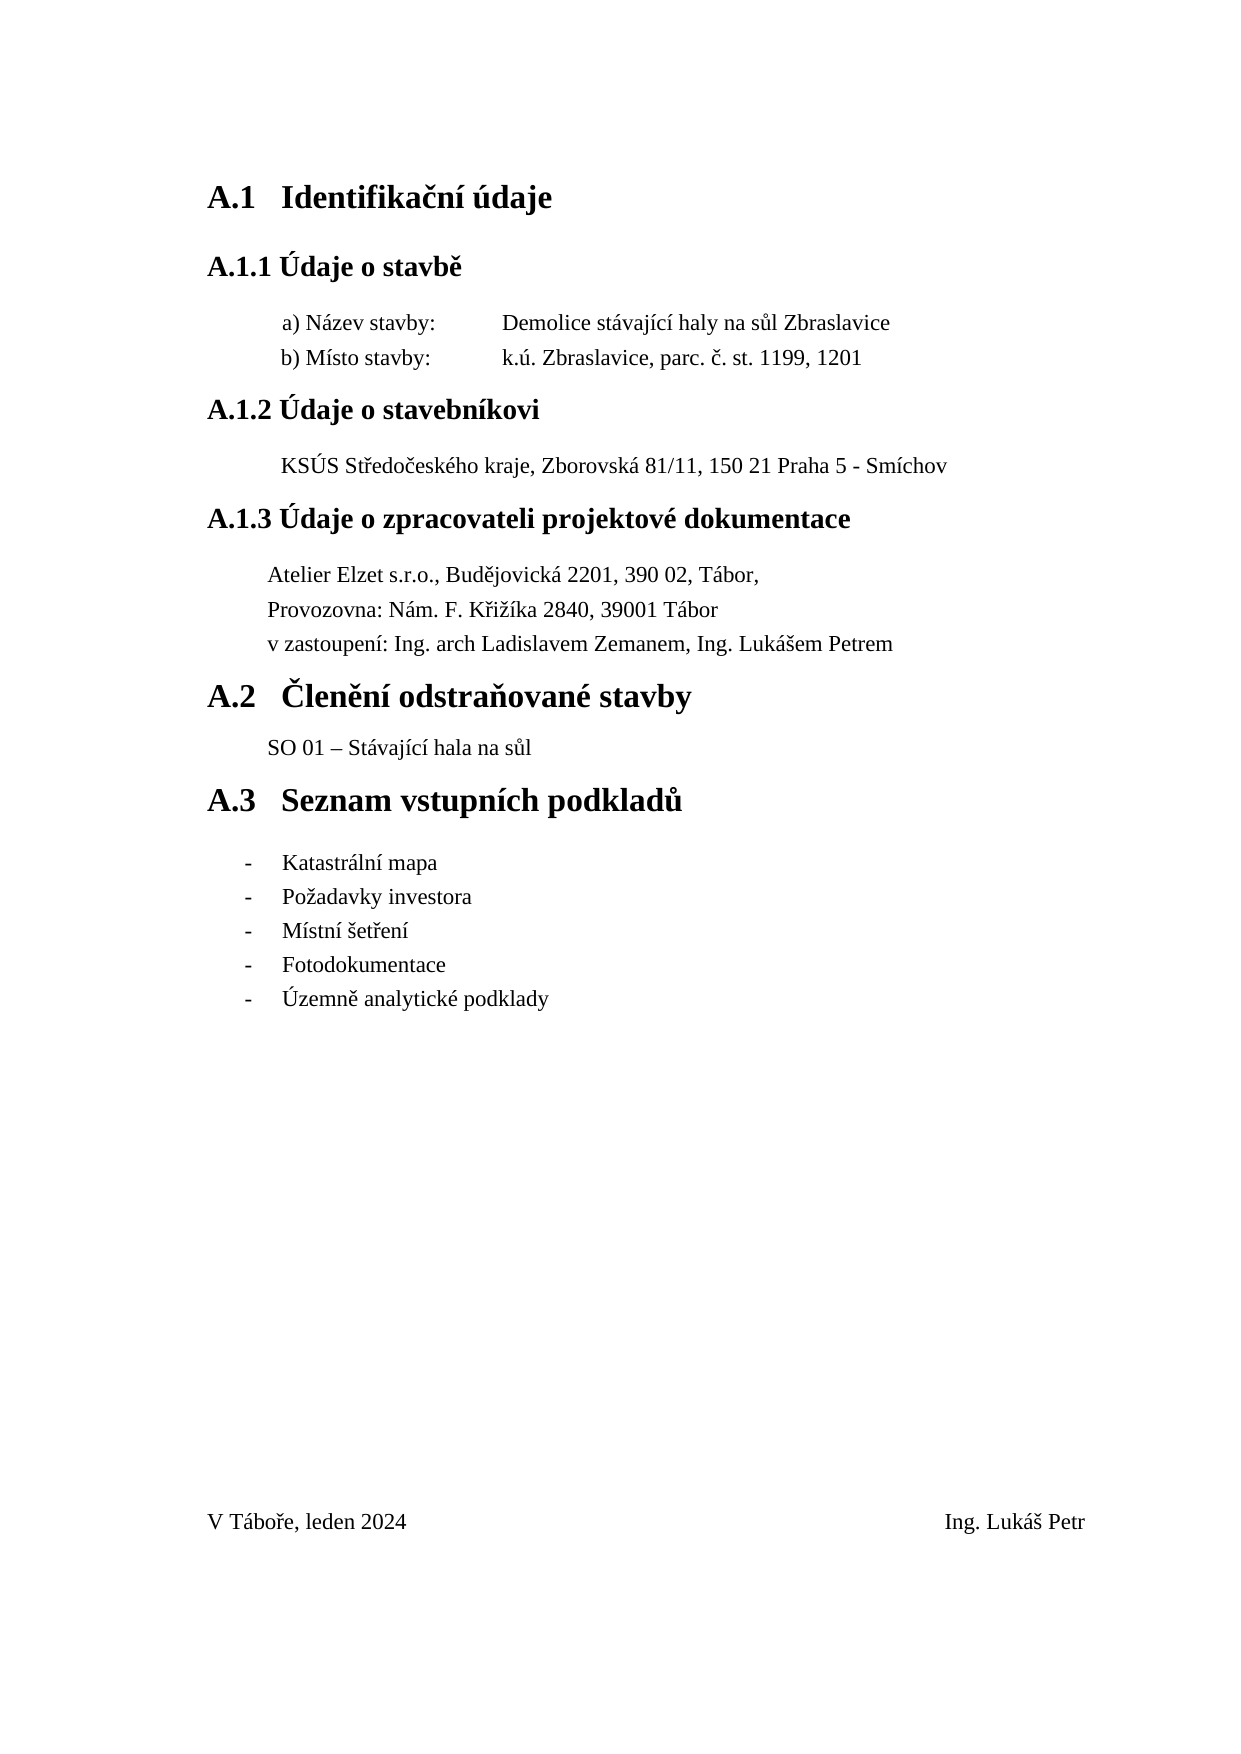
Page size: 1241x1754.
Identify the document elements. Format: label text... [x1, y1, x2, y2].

text SO 01 – Stávající hala na sůl [207, 734, 1092, 760]
list Územně analytické podklady [244, 985, 1092, 1012]
text Provozovna: Nám. F. Křižíka 2840, 39001 Tábor [207, 596, 1092, 622]
text v zastoupení: Ing. arch Ladislavem Zemanem, Ing. Lukášem Petrem [207, 630, 1092, 656]
subtitle A.1.3 Údaje o zpracovateli projektové dokumentace [207, 501, 1092, 535]
text Atelier Elzet s.r.o., Budějovická 2201, 390 02, Tábor, [207, 562, 1092, 588]
text KSÚS Středočeského kraje, Zborovská 81/11, 150 21 Praha 5 - Smíchov [207, 453, 1092, 479]
list Místní šetření [244, 917, 1092, 943]
list Katastrální mapa [244, 849, 1092, 875]
subtitle A.1.1 Údaje o stavbě [207, 249, 1092, 283]
text V Táboře, leden 2024 Ing. Lukáš Petr [207, 1508, 1092, 1534]
text a) Název stavby: Demolice stávající haly na sůl Zbraslavice [282, 309, 1092, 336]
subtitle A.2 Členění odstraňované stavby [207, 677, 1092, 715]
text b) Místo stavby: k.ú. Zbraslavice, parc. č. st. 1199, 1201 [281, 344, 1092, 370]
subtitle A.1 Identifikační údaje [207, 177, 1092, 216]
list Fotodokumentace [244, 951, 1092, 977]
subtitle A.3 Seznam vstupních podkladů [207, 781, 1092, 819]
list Požadavky investora [244, 883, 1092, 909]
subtitle A.1.2 Údaje o stavebníkovi [207, 392, 1092, 426]
